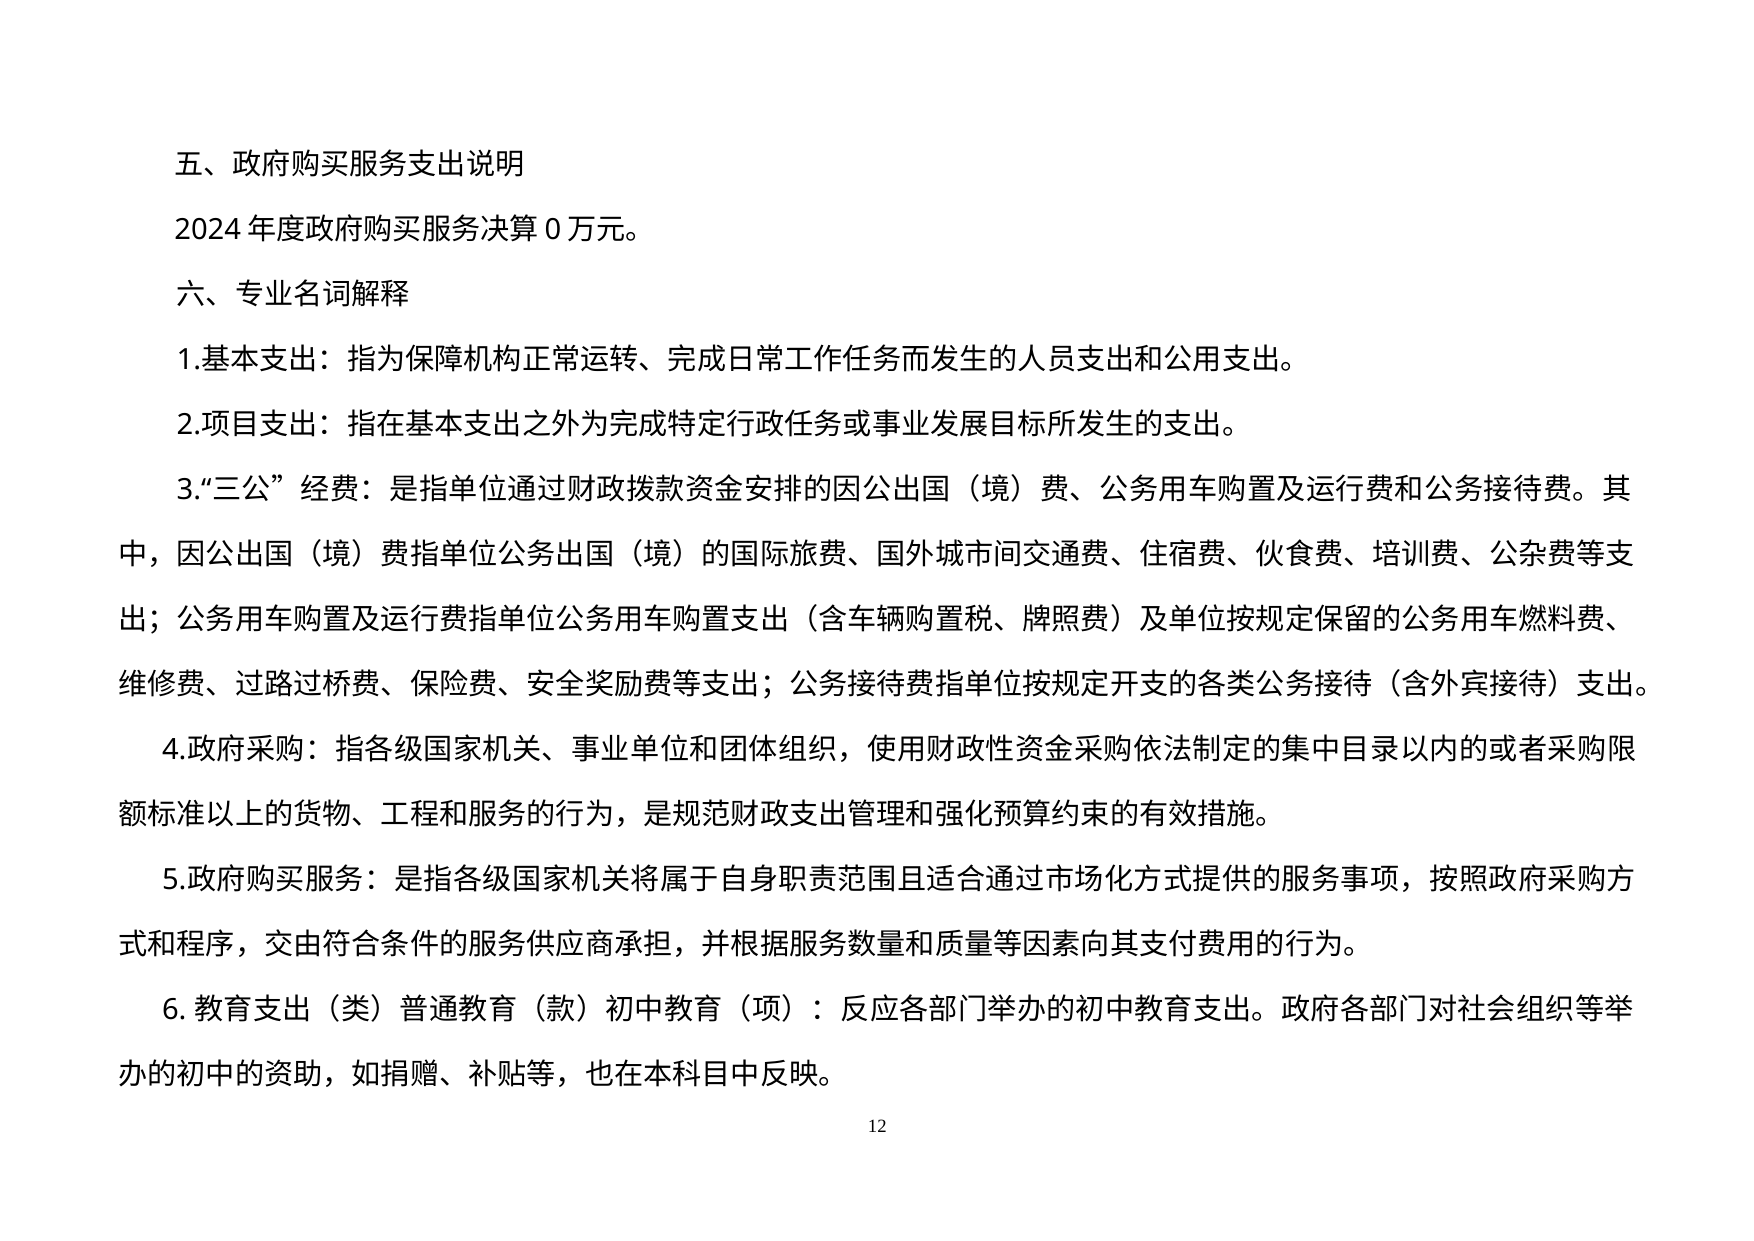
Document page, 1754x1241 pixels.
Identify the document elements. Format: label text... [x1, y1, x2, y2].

text 6. 教育支出（类）普通教育（款）初中教育（项）：反应各部门举办的初中教育支出。政府各部门对社会组织等举办的初中的资助，如捐赠、补贴等，也在本科目中反映。 [118, 974, 1636, 1104]
text 3.“三公”经费：是指单位通过财政拨款资金安排的因公出国（境）费、公务用车购置及运行费和公务接待费。其中，因公出国（境）费指单位公务出国（境）的国际旅费、国外城市间交通费、住宿费、伙食费、培训费、公杂费等支出；公务用车购置及运行费指单位公务用车购置支出（含车辆购置税、牌照费）及单位按规定保留的公务用车燃料费、维修费、过路过桥费、保险费、安全奖励费等支出；公务接待费指单位按规定开支的各类公务接待（含外宾接待）支出。 [118, 454, 1636, 714]
text 5.政府购买服务：是指各级国家机关将属于自身职责范围且适合通过市场化方式提供的服务事项，按照政府采购方式和程序，交由符合条件的服务供应商承担，并根据服务数量和质量等因素向其支付费用的行为。 [118, 844, 1636, 974]
text 五、政府购买服务支出说明 [118, 129, 1636, 194]
text 4.政府采购：指各级国家机关、事业单位和团体组织，使用财政性资金采购依法制定的集中目录以内的或者采购限额标准以上的货物、工程和服务的行为，是规范财政支出管理和强化预算约束的有效措施。 [118, 714, 1636, 844]
text 2.项目支出：指在基本支出之外为完成特定行政任务或事业发展目标所发生的支出。 [118, 389, 1636, 454]
text 2024年度政府购买服务决算0万元。 [118, 194, 1636, 259]
text 六、专业名词解释 [118, 259, 1636, 324]
text 1.基本支出：指为保障机构正常运转、完成日常工作任务而发生的人员支出和公用支出。 [118, 324, 1636, 389]
